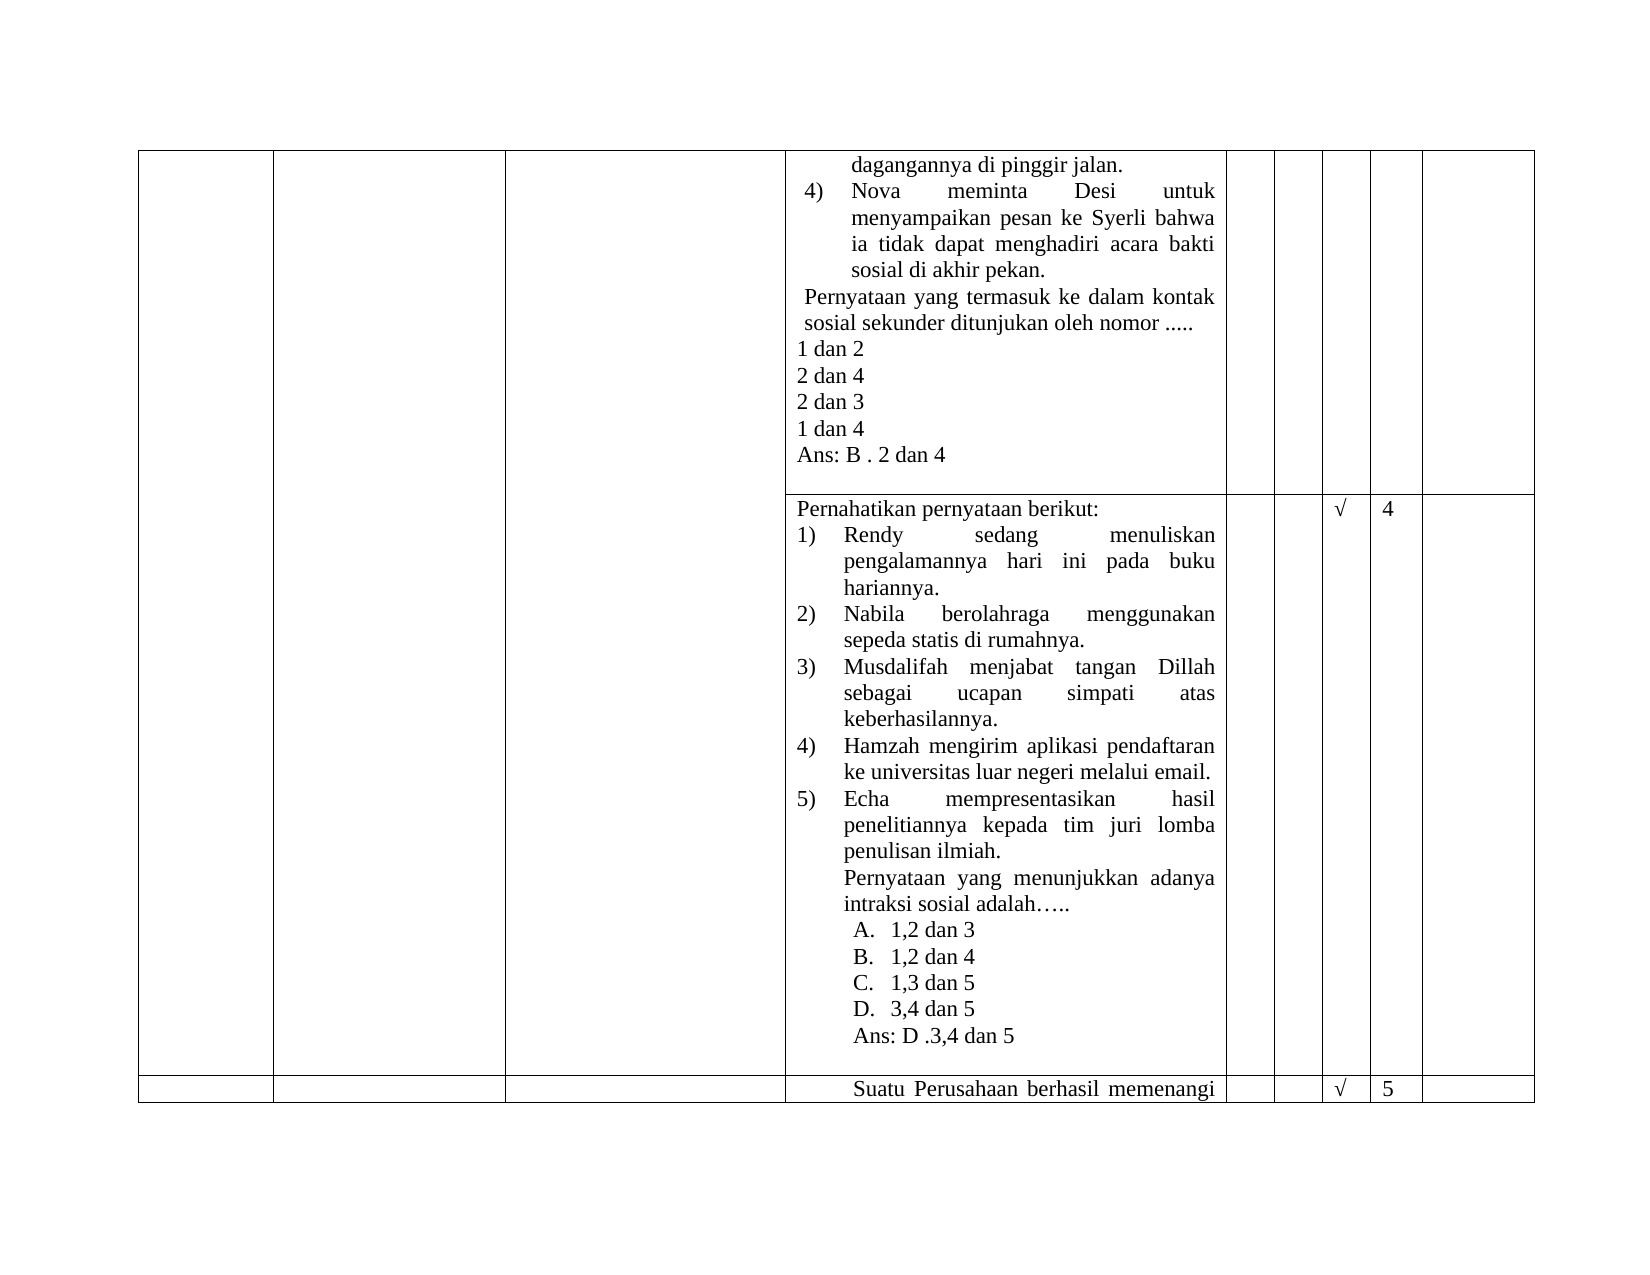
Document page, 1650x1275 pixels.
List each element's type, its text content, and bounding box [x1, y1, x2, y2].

table_cell Pernahatikan pernyataan berikut: Rendy sedang menuliskan pengalamannya hari ini pada buku hariannya. Nabila berolahraga menggunakan sepeda statis di rumahnya. Musdalifah menjabat tangan Dillah sebagai ucapan simpati atas keberhasilannya. Hamzah mengirim aplikasi pendaftaran ke universitas luar negeri melalui email. Echa mempresentasikan hasil penelitiannya kepada tim juri lomba penulisan ilmiah. Pernyataan yang menunjukkan adanya intraksi sosial adalah….. 1,2 dan 3 1,2 dan 4 1,3 dan 5 3,4 dan 5 Ans: D .3,4 dan 5 [786, 495, 1226, 1074]
table_cell [1227, 151, 1274, 494]
table_cell [274, 1076, 505, 1102]
table_cell [1423, 1076, 1534, 1102]
table_cell [1275, 495, 1322, 1074]
table_cell 2 [1371, 151, 1422, 494]
table_cell [1227, 1076, 1274, 1102]
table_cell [786, 151, 1226, 494]
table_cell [786, 1076, 1226, 1102]
table_cell [506, 1076, 785, 1102]
table_cell 5 [1371, 1076, 1422, 1102]
table_cell [1423, 151, 1534, 494]
table_cell √ [1323, 1076, 1370, 1102]
table_cell [1227, 495, 1274, 1074]
table_cell [1275, 1076, 1322, 1102]
table_cell [1275, 151, 1322, 494]
table_cell [1423, 495, 1534, 1074]
table_cell √ [1323, 495, 1370, 1074]
table_cell 4 [1371, 495, 1422, 1074]
table_cell [139, 1076, 273, 1102]
table_cell √ [1323, 151, 1370, 494]
